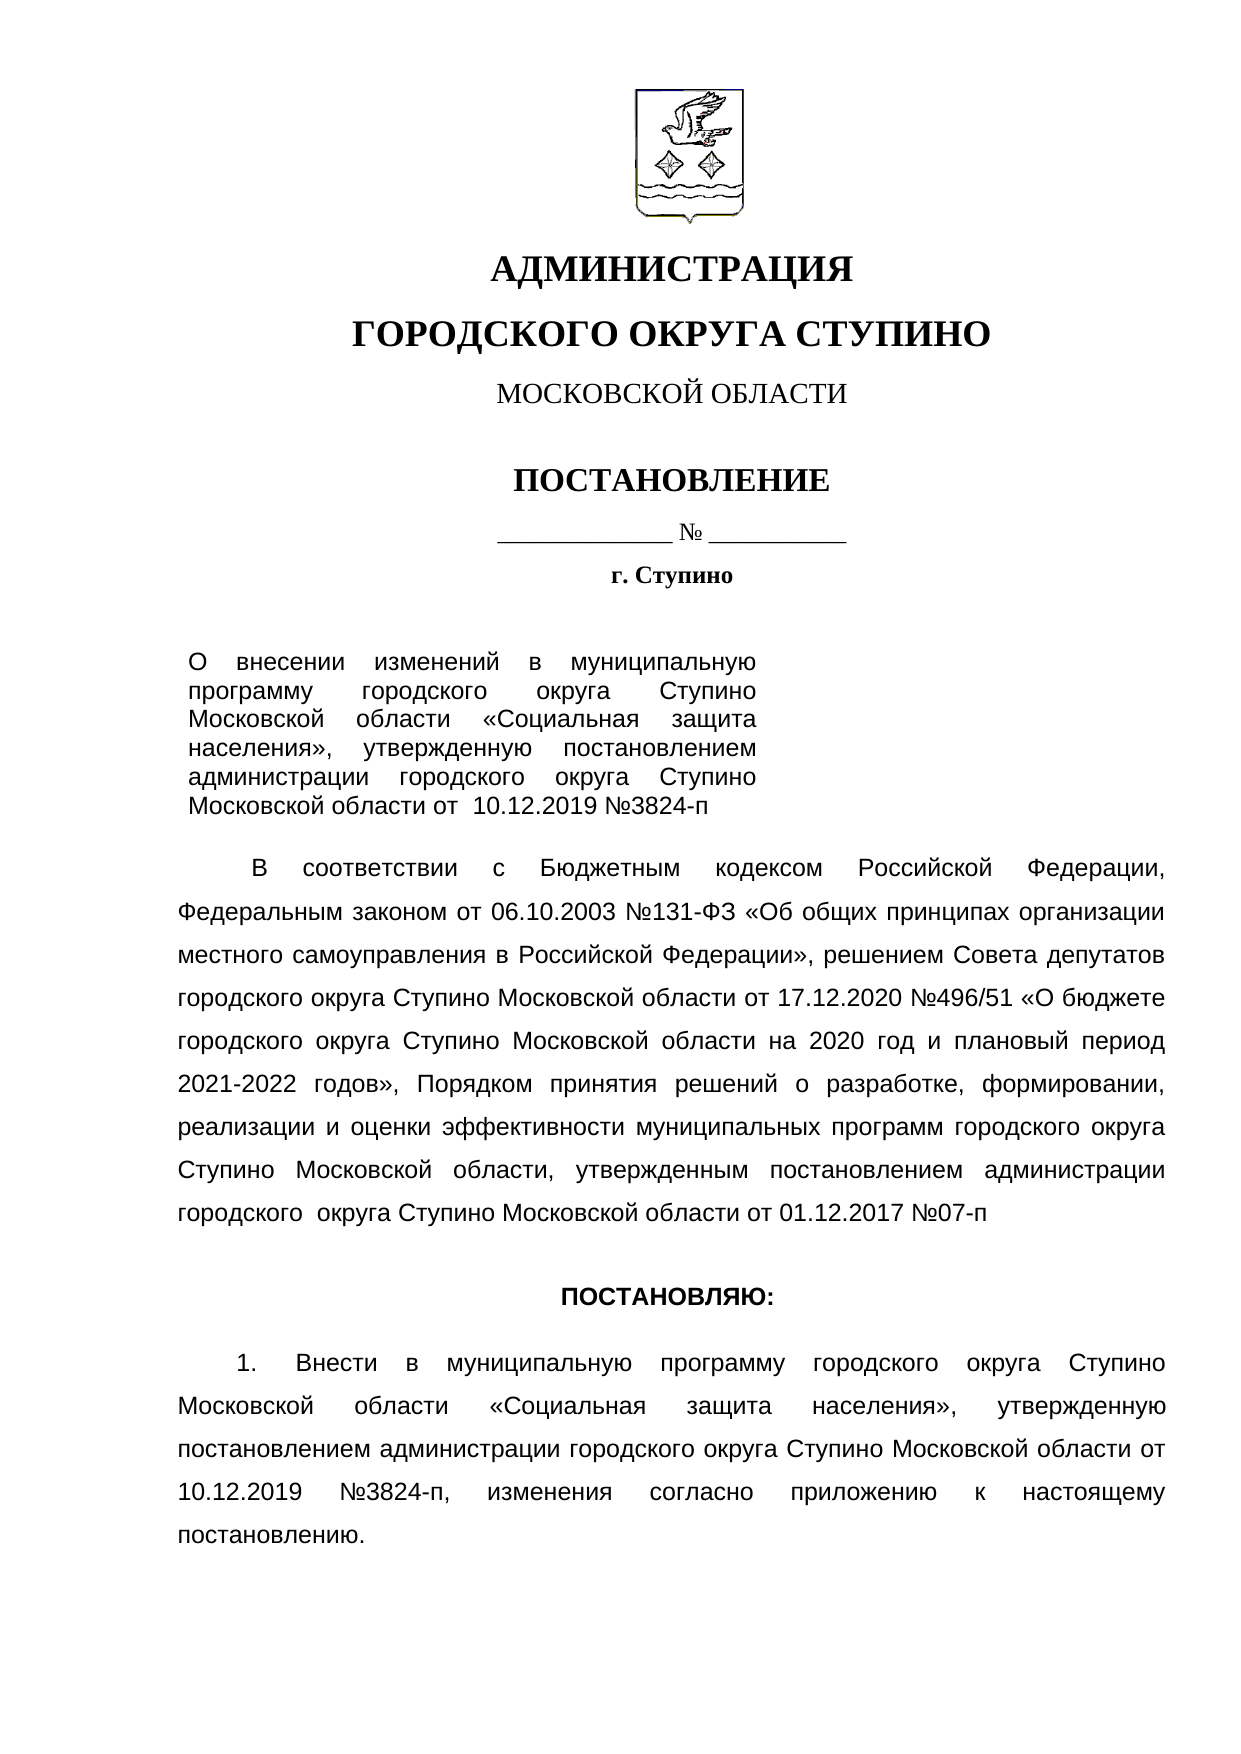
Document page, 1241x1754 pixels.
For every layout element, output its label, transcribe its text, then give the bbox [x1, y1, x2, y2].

list Внести в муниципальную программу городского округа Ступино Московской области «Социальная защита населения», утвержденную постановлением администрации городского округа Ступино Московской области от 10.12.2019 №3824-п, изменения согласно приложению к настоящему постановлению. [177, 1348, 1167, 1549]
text ______________ № ___________ [177, 517, 1167, 546]
text ПОСТАНОВЛЯЮ: [177, 1282, 1158, 1311]
picture [632, 89, 746, 226]
table_header О внесении изменений в муниципальную программу городского округа Ступино Московской области «Социальная защита населения», утвержденную постановлением администрации городского округа Ступино Московской области от 10.12.2019 №3824-п [177, 647, 768, 825]
text МОСКОВСКОЙ ОБЛАСТИ [177, 376, 1167, 410]
text В соответствии с Бюджетным кодексом Российской Федерации, Федеральным законом от 06.10.2003 №131-ФЗ «Об общих принципах организации местного самоуправления в Российской Федерации», решением Совета депутатов городского округа Ступино Московской области от 17.12.2020 №496/51 «О бюджете городского округа Ступино Московской области на 2020 год и плановый период 2021-2022 годов», Порядком принятия решений о разработке, формировании, реализации и оценки эффективности муниципальных программ городского округа Ступино Московской области, утвержденным постановлением администрации городского округа Ступино Московской области от 01.12.2017 №07-п [177, 853, 1167, 1227]
text г. Ступино [177, 561, 1167, 589]
text АДМИНИСТРАЦИЯ [177, 247, 1167, 290]
text ГОРОДСКОГО ОКРУГА СТУПИНО [177, 311, 1167, 354]
text ПОСТАНОВЛЕНИЕ [177, 460, 1167, 498]
